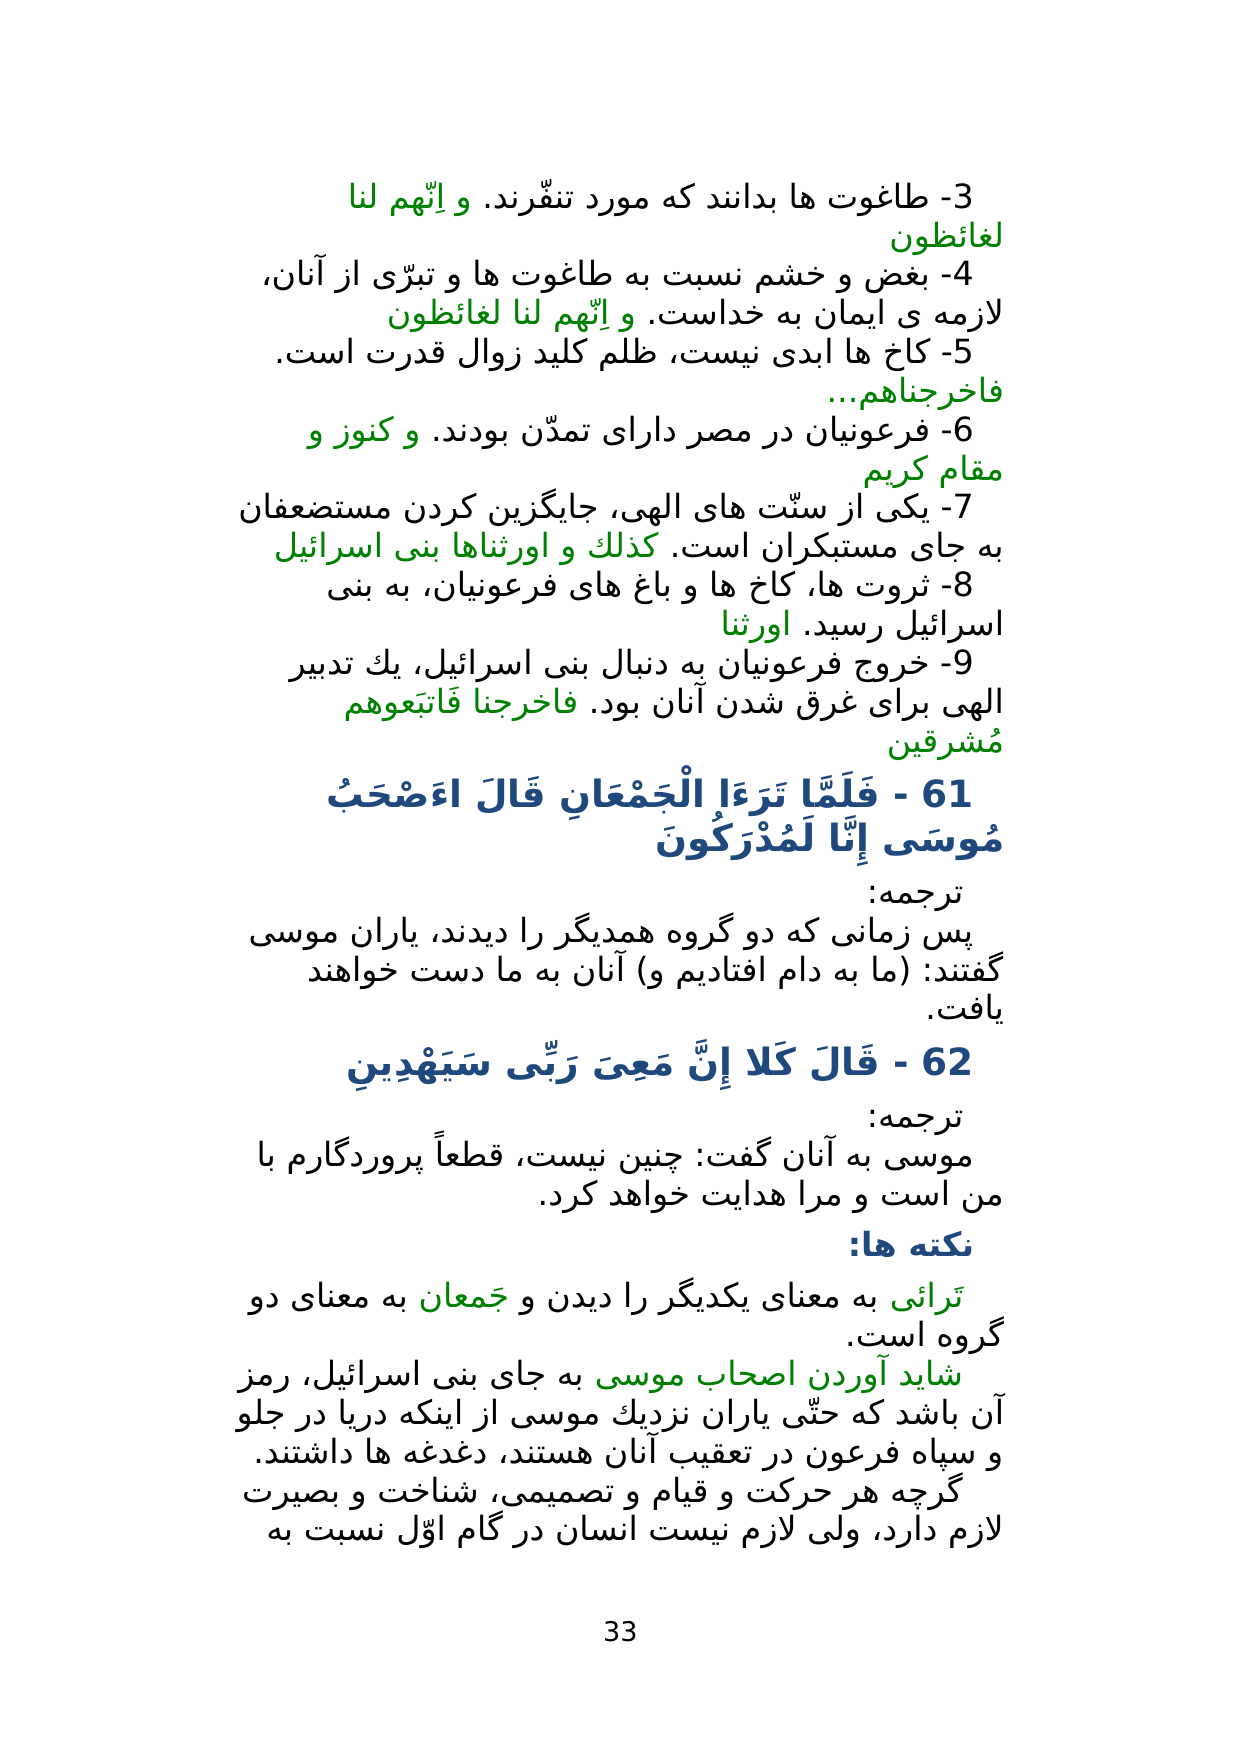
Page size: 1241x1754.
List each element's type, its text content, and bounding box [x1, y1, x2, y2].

text 7- يكى از سنّت هاى الهى، جايگزين كردن مستضعفان به جاى مستبكران است. كذلك و اورثناها بنى اسرائيل [236, 488, 1004, 566]
text 3- طاغوت ها بدانند كه مورد تنفّرند. و اِنّهم لنا لغائظون [236, 177, 1004, 255]
text 8- ثروت ها، كاخ ‌ها و باغ هاى فرعونيان، به بنى اسرائيل رسيد. اورثنا [236, 566, 1004, 643]
text 5- كاخ ‌ها ابدى نيست، ظلم كليد زوال قدرت است. فاخرجناهم... [236, 333, 1004, 410]
text پس زمانى كه دو گروه همديگر را ديدند، ياران موسى گفتند: (ما به دام افتاديم و) آنان به ما دست خواهند يافت. [236, 911, 1004, 1028]
subtitle نكته ها: [236, 1225, 1004, 1264]
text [236, 1471, 1004, 1549]
text موسى به آنان گفت: چنين نيست، قطعاً پروردگارم با من است و مرا هدايت خواهد كرد. [236, 1135, 1004, 1213]
subtitle 62 - قَالَ كَلا إِنَّ مَعِىَ رَبِّى سَيَهْدِينِ [236, 1040, 1004, 1084]
text 9- خروج فرعونيان به دنبال بنى اسرائيل، يك تدبير الهى براى غرق شدن آنان بود. فاخرجنا فَاتبَعوهم مُشرقين [236, 643, 1004, 760]
text 4- بغض و خشم نسبت به طاغوت ها و تبرّى از آنان، لازمه ى ايمان به خداست. و اِنّهم لنا لغائظون [236, 255, 1004, 333]
text تَرائى به معناى يكديگر را ديدن و جَمعان به معناى دو گروه است. [236, 1277, 1004, 1354]
text ترجمه: [236, 1096, 1004, 1135]
text شايد آوردن اصحاب موسى به جاى بنى اسرائيل، رمز آن باشد كه حتّى ياران نزديك موسى از اينكه دريا در جلو و سپاه فرعون در تعقيب آنان هستند، دغدغه ها داشتند. [236, 1354, 1004, 1471]
text ترجمه: [236, 872, 1004, 911]
subtitle 61 - فَلَمَّا تَرَءَا الْجَمْعَانِ قَالَ اءَصْحَبُ مُوسَى إِنَّا لَمُدْرَكُونَ [236, 772, 1004, 860]
text 6- فرعونيان در مصر داراى تمدّن بودند. و كنوز و مقام كريم [236, 410, 1004, 488]
